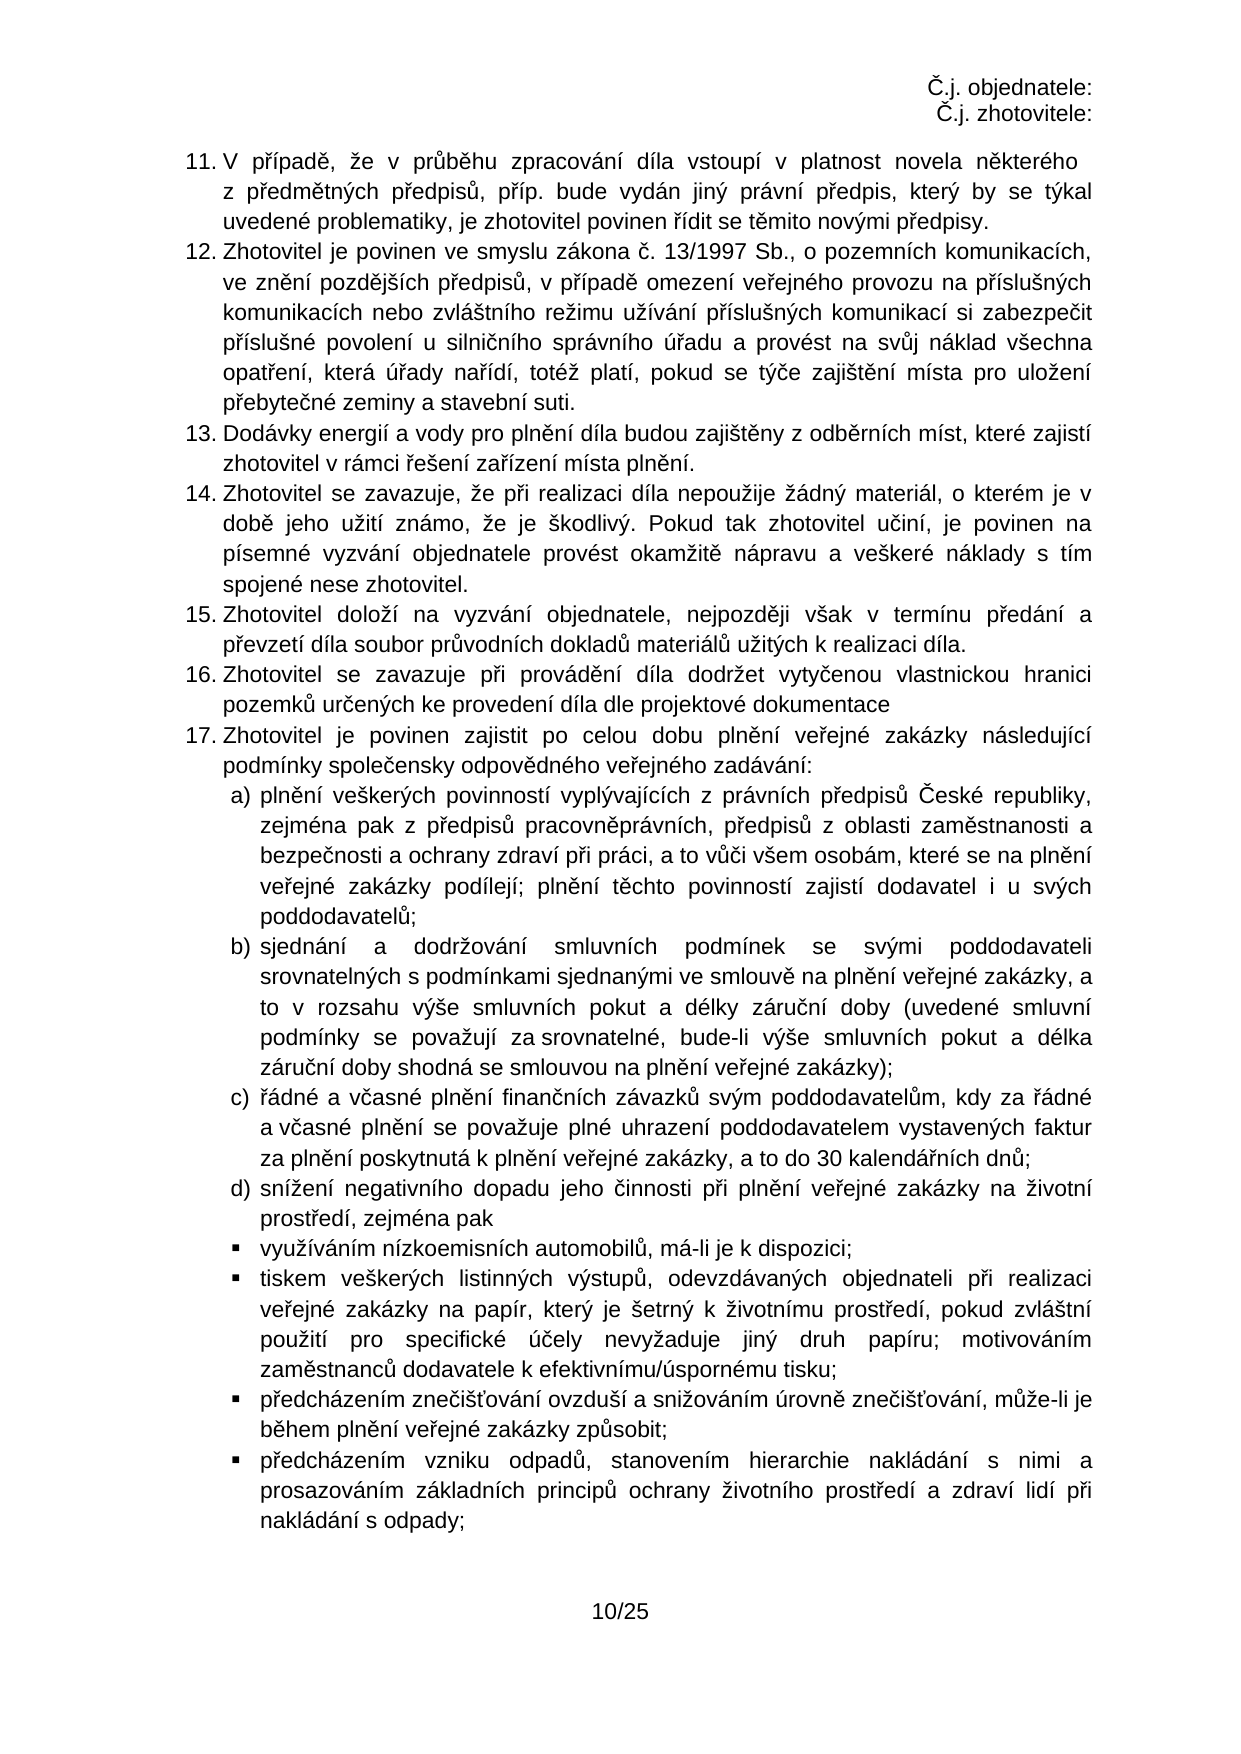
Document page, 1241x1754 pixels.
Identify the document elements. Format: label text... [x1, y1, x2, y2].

list předcházením vzniku odpadů, stanovením hierarchie nakládání s nimi a prosazováním základních principů ochrany životního prostředí a zdraví lidí při nakládání s odpady; [230, 1447, 1093, 1533]
list Zhotovitel se zavazuje, že při realizaci díla nepoužije žádný materiál, o kterém je v době jeho užití známo, že je škodlivý. Pokud tak zhotovitel učiní, je povinen na písemné vyzvání objednatele provést okamžitě nápravu a veškeré náklady s tím spojené nese zhotovitel. [185, 480, 1093, 597]
list tiskem veškerých listinných výstupů, odevzdávaných objednateli při realizaci veřejné zakázky na papír, který je šetrný k životnímu prostředí, pokud zvláštní použití pro specifické účely nevyžaduje jiný druh papíru; motivováním zaměstnanců dodavatele k efektivnímu/úspornému tisku; [230, 1265, 1093, 1382]
list Zhotovitel je povinen zajistit po celou dobu plnění veřejné zakázky následující podmínky společensky odpovědného veřejného zadávání: [185, 722, 1093, 778]
list Zhotovitel doloží na vyzvání objednatele, nejpozději však v termínu předání a převzetí díla soubor průvodních dokladů materiálů užitých k realizaci díla. [185, 601, 1093, 657]
list snížení negativního dopadu jeho činnosti při plnění veřejné zakázky na životní prostředí, zejména pak [230, 1175, 1093, 1231]
list V případě, že v průběhu zpracování díla vstoupí v platnost novela některého z předmětných předpisů, příp. bude vydán jiný právní předpis, který by se týkal uvedené problematiky, je zhotovitel povinen řídit se těmito novými předpisy. [185, 148, 1093, 234]
list Dodávky energií a vody pro plnění díla budou zajištěny z odběrních míst, které zajistí zhotovitel v rámci řešení zařízení místa plnění. [185, 419, 1093, 476]
list Zhotovitel je povinen ve smyslu zákona č. 13/1997 Sb., o pozemních komunikacích, ve znění pozdějších předpisů, v případě omezení veřejného provozu na příslušných komunikacích nebo zvláštního režimu užívání příslušných komunikací si zabezpečit příslušné povolení u silničního správního úřadu a provést na svůj náklad všechna opatření, která úřady nařídí, totéž platí, pokud se týče zajištění místa pro uložení přebytečné zeminy a stavební suti. [185, 238, 1093, 416]
list sjednání a dodržování smluvních podmínek se svými poddodavateli srovnatelných s podmínkami sjednanými ve smlouvě na plnění veřejné zakázky, a to v rozsahu výše smluvních pokut a délky záruční doby (uvedené smluvní podmínky se považují za srovnatelné, bude-li výše smluvních pokut a délka záruční doby shodná se smlouvou na plnění veřejné zakázky); [230, 933, 1093, 1080]
list využíváním nízkoemisních automobilů, má-li je k dispozici; [230, 1235, 1093, 1261]
list plnění veškerých povinností vyplývajících z právních předpisů České republiky, zejména pak z předpisů pracovněprávních, předpisů z oblasti zaměstnanosti a bezpečnosti a ochrany zdraví při práci, a to vůči všem osobám, které se na plnění veřejné zakázky podílejí; plnění těchto povinností zajistí dodavatel i u svých poddodavatelů; [230, 782, 1093, 929]
list předcházením znečišťování ovzduší a snižováním úrovně znečišťování, může-li je během plnění veřejné zakázky způsobit; [230, 1386, 1093, 1443]
list řádné a včasné plnění finančních závazků svým poddodavatelům, kdy za řádné a včasné plnění se považuje plné uhrazení poddodavatelem vystavených faktur za plnění poskytnutá k plnění veřejné zakázky, a to do 30 kalendářních dnů; [230, 1084, 1093, 1171]
list Zhotovitel se zavazuje při provádění díla dodržet vytyčenou vlastnickou hranici pozemků určených ke provedení díla dle projektové dokumentace [185, 661, 1093, 718]
